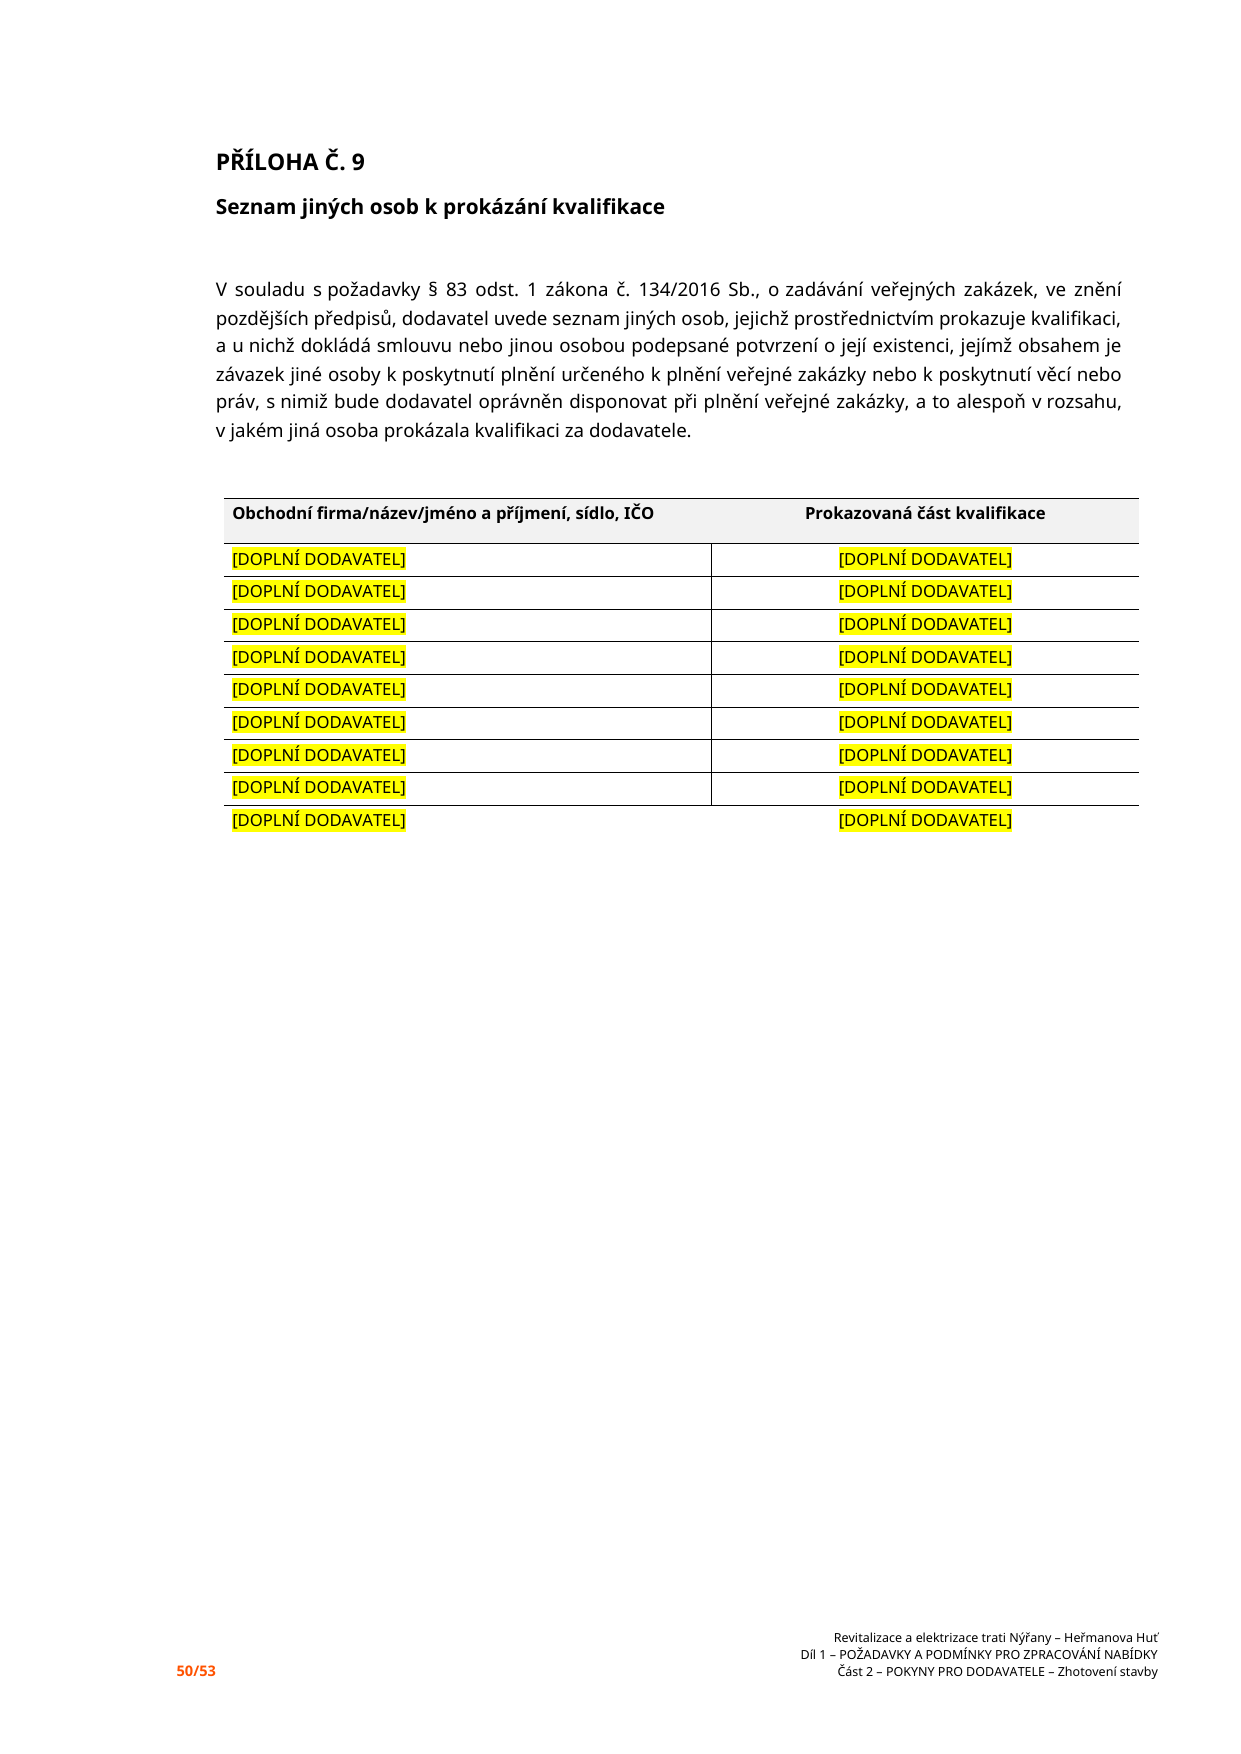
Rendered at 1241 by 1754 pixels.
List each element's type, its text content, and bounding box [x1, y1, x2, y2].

table_cell [DOPLNÍ DODAVATEL] [224, 773, 711, 805]
table_cell [DOPLNÍ DODAVATEL] [712, 544, 1139, 576]
table_cell [DOPLNÍ DODAVATEL] [712, 577, 1139, 608]
table_cell [DOPLNÍ DODAVATEL] [712, 773, 1139, 805]
table_cell [DOPLNÍ DODAVATEL] [224, 577, 711, 608]
table_cell [DOPLNÍ DODAVATEL] [712, 675, 1139, 707]
table_cell [DOPLNÍ DODAVATEL] [712, 610, 1139, 641]
table_cell [DOPLNÍ DODAVATEL] [224, 675, 711, 707]
text Seznam jiných osob k prokázání kvalifikace [216, 192, 1122, 221]
table_cell [DOPLNÍ DODAVATEL] [224, 544, 711, 576]
table_cell [DOPLNÍ DODAVATEL] [224, 740, 711, 772]
table_cell [DOPLNÍ DODAVATEL] [712, 708, 1139, 739]
table_header Obchodní firma/název/jméno a příjmení, sídlo, IČO [224, 499, 711, 543]
table_cell [DOPLNÍ DODAVATEL] [224, 610, 711, 641]
text Příloha č. 9 [216, 146, 1122, 177]
table_cell [DOPLNÍ DODAVATEL] [224, 642, 711, 674]
table_cell [DOPLNÍ DODAVATEL] [224, 708, 711, 739]
table_cell [DOPLNÍ DODAVATEL] [712, 642, 1139, 674]
table_header Prokazovaná část kvalifikace [711, 499, 1139, 543]
table_cell [DOPLNÍ DODAVATEL] [224, 806, 711, 837]
table_cell [DOPLNÍ DODAVATEL] [711, 806, 1139, 837]
text V souladu s požadavky § 83 odst. 1 zákona č. 134/2016 Sb., o zadávání veřejných zakázek, ve znění pozdějších předpisů, dodavatel uvede seznam jiných osob, jejichž prostřednictvím prokazuje kvalifikaci, a u nichž dokládá smlouvu nebo jinou osobou podepsané potvrzení o její existenci, jejímž obsahem je závazek jiné osoby k poskytnutí plnění určeného k plnění veřejné zakázky nebo k poskytnutí věcí nebo práv, s nimiž bude dodavatel oprávněn disponovat při plnění veřejné zakázky, a to alespoň v rozsahu, v jakém jiná osoba prokázala kvalifikaci za dodavatele. [216, 277, 1122, 442]
table_cell [DOPLNÍ DODAVATEL] [712, 740, 1139, 772]
